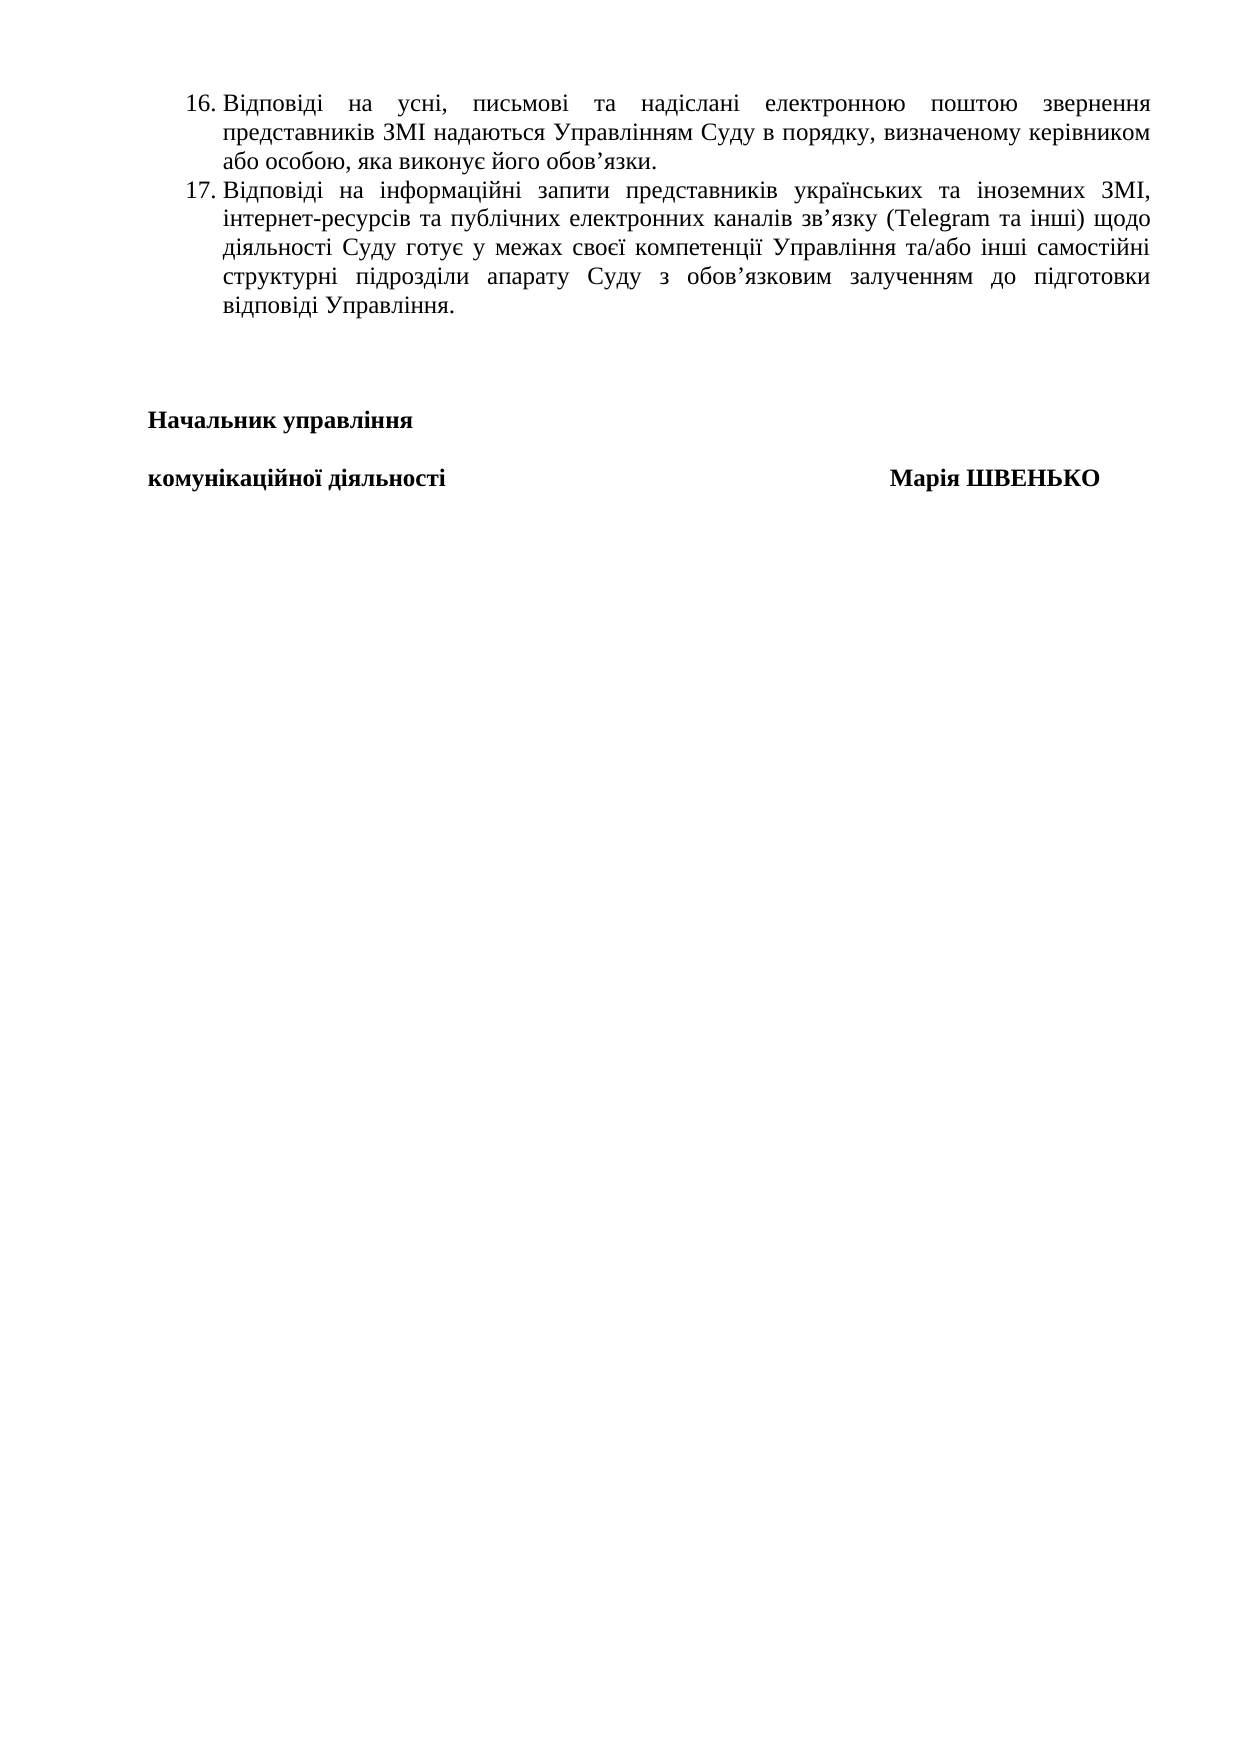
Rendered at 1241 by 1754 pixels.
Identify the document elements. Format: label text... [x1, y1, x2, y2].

text комунікаційної діяльності Марія ШВЕНЬКО [148, 463, 1152, 492]
list Відповіді на інформаційні запити представників українських та іноземних ЗМІ, інтернет-ресурсів та публічних електронних каналів зв’язку (Telegram та інші) щодо діяльності Суду готує у межах своєї компетенції Управління та/або інші самостійні структурні підрозділи апарату Суду з обов’язковим залученням до підготовки відповіді Управління. [185, 175, 1152, 318]
text Начальник управління [148, 406, 1152, 434]
list Відповіді на усні, письмові та надіслані електронною поштою звернення представників ЗМІ надаються Управлінням Суду в порядку, визначеному керівником або особою, яка виконує його обов’язки. [185, 88, 1152, 175]
